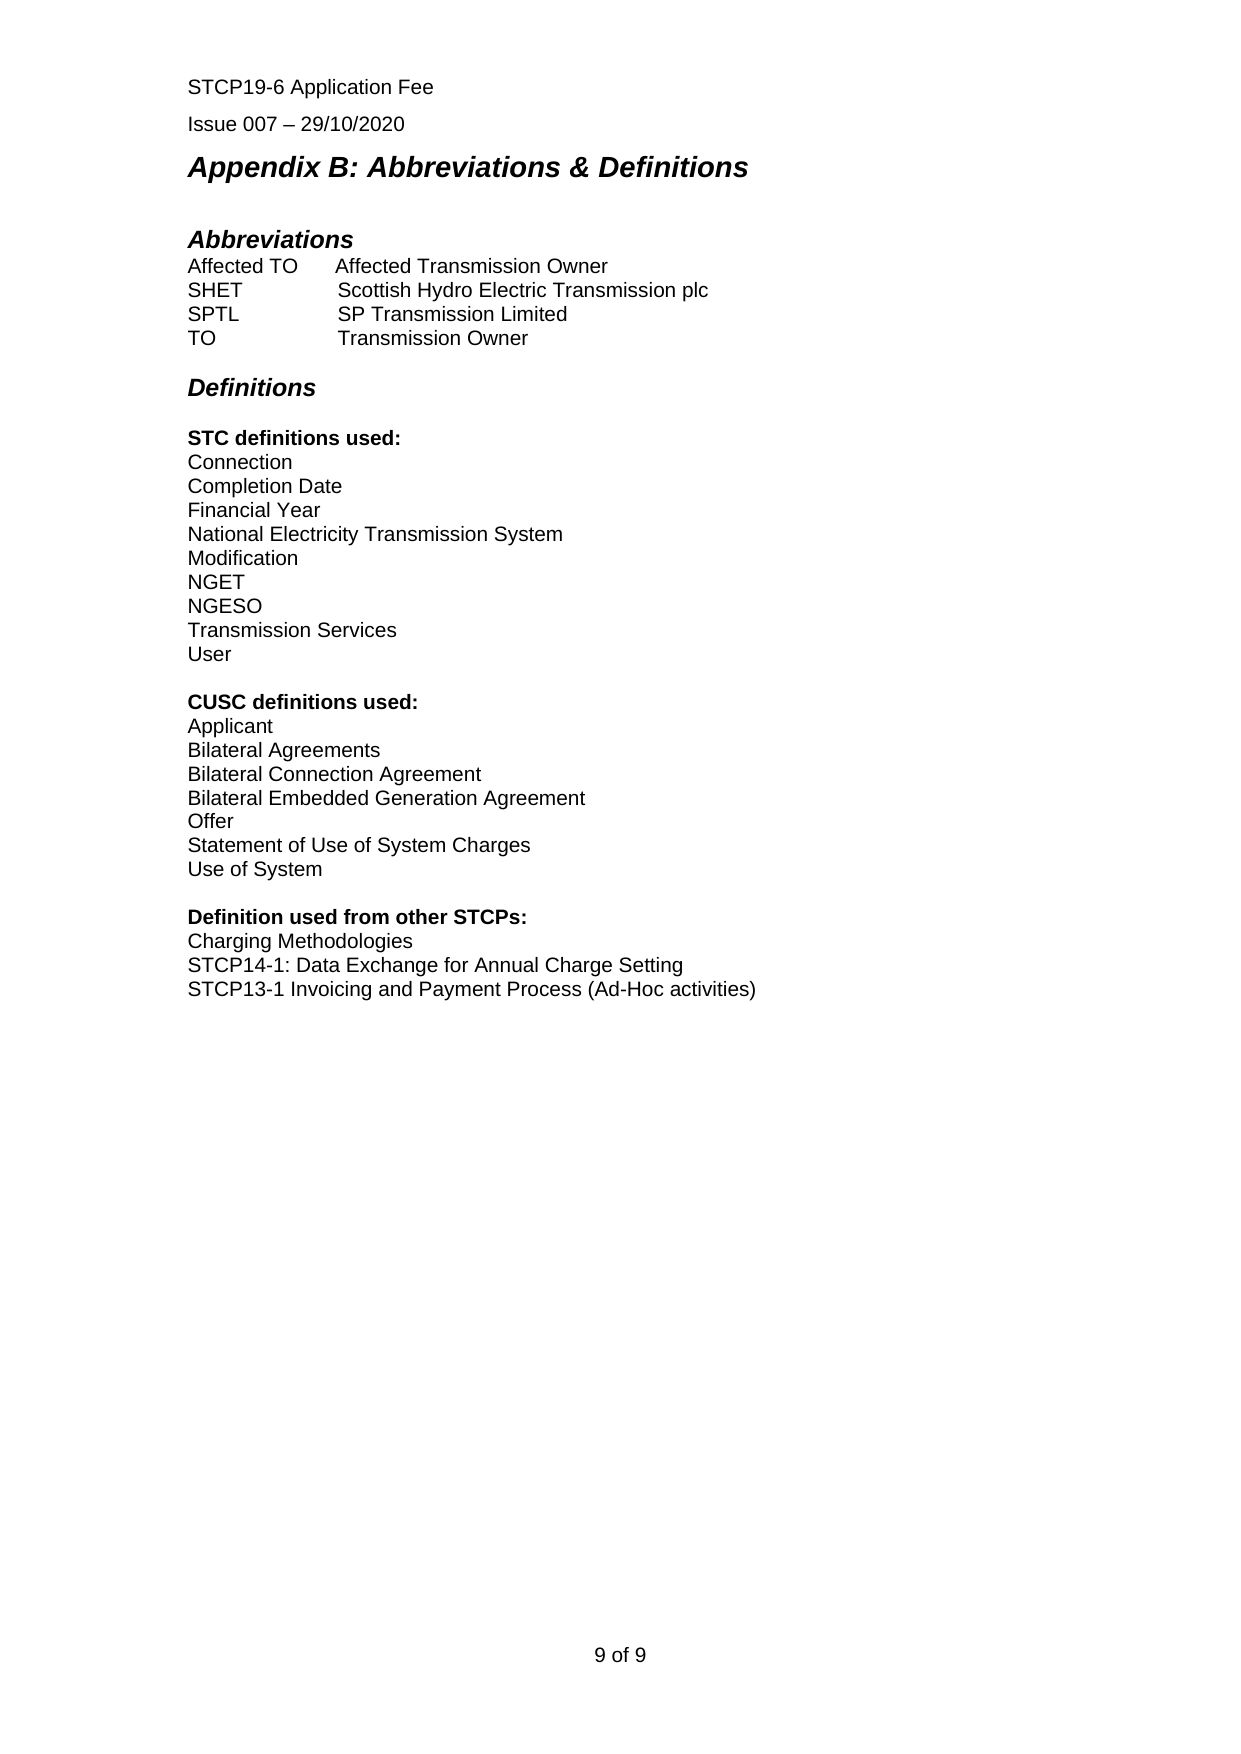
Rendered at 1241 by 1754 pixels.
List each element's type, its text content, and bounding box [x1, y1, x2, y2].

subtitle Abbreviations [187, 225, 1053, 253]
text Definition used from other STCPs: [187, 905, 1053, 929]
text SHET Scottish Hydro Electric Transmission plc [187, 277, 1053, 301]
text Use of System [187, 857, 1053, 881]
text Bilateral Agreements [187, 737, 1053, 761]
text Statement of Use of System Charges [187, 833, 1053, 857]
text Bilateral Connection Agreement [187, 761, 1053, 785]
text Modification [187, 546, 1053, 570]
text STCP13-1 Invoicing and Payment Process (Ad-Hoc activities) [187, 977, 1053, 1001]
text Affected TO Affected Transmission Owner [187, 253, 1053, 277]
text Applicant [187, 713, 1053, 737]
text Financial Year [187, 498, 1053, 522]
text Charging Methodologies [187, 929, 1053, 953]
text NGET [187, 570, 1053, 594]
text Transmission Services [187, 618, 1053, 642]
text Connection [187, 450, 1053, 474]
text Completion Date [187, 474, 1053, 498]
text User [187, 642, 1053, 666]
text National Electricity Transmission System [187, 522, 1053, 546]
text Bilateral Embedded Generation Agreement [187, 785, 1053, 809]
text NGESO [187, 594, 1053, 618]
text Offer [187, 809, 1053, 833]
subtitle Appendix B: Abbreviations & Definitions [187, 150, 1053, 183]
text TO Transmission Owner [187, 325, 1053, 349]
text SPTL SP Transmission Limited [187, 301, 1053, 325]
text Definitions [187, 373, 1053, 402]
text STC definitions used: [187, 426, 1053, 450]
text STCP14-1: Data Exchange for Annual Charge Setting [187, 953, 1053, 977]
text CUSC definitions used: [187, 689, 1053, 713]
